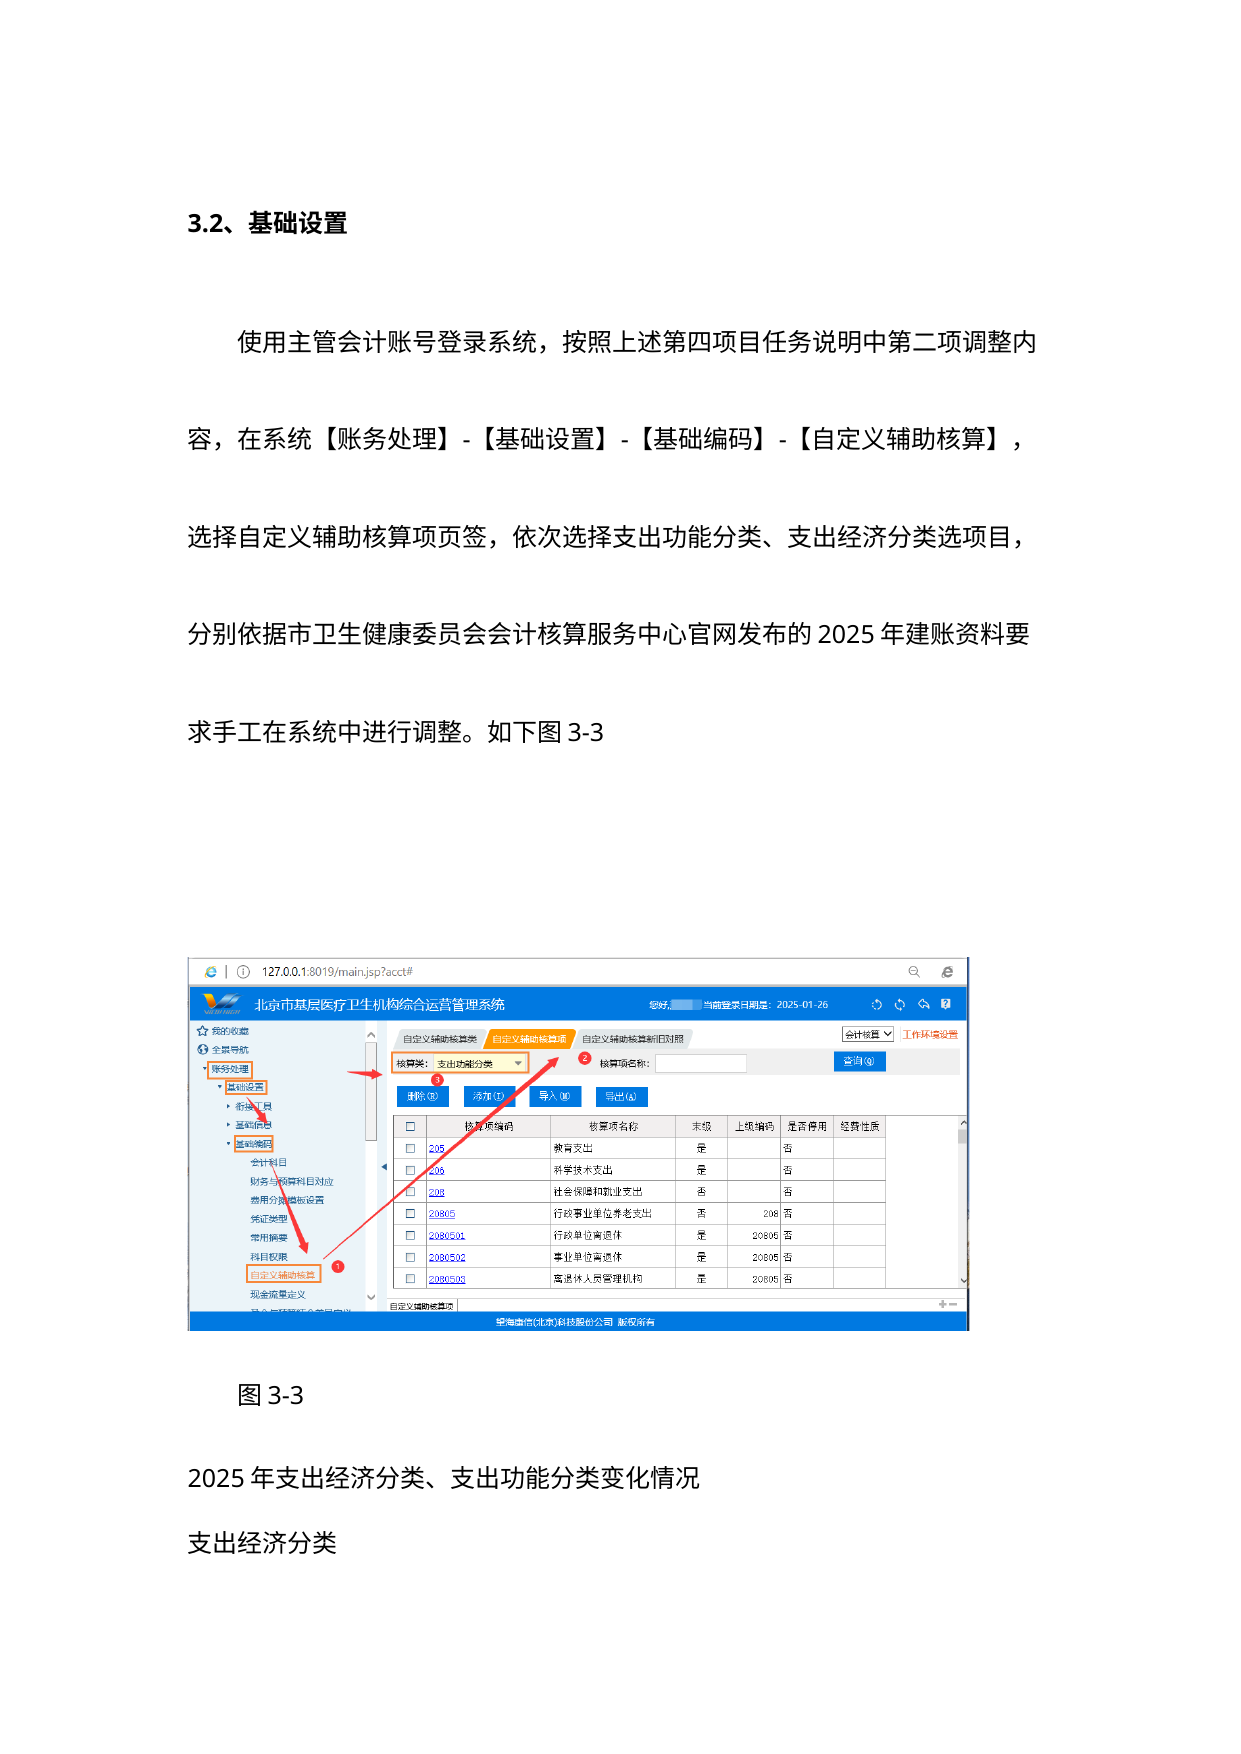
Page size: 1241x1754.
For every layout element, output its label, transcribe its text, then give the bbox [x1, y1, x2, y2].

text 图3-3 [187, 1361, 1053, 1426]
subtitle 3.2、基础设置 [187, 189, 1053, 254]
picture [187, 957, 970, 1331]
text 2025年支出经济分类、支出功能分类变化情况 [187, 1444, 1053, 1509]
text 支出经济分类 [187, 1509, 1053, 1574]
